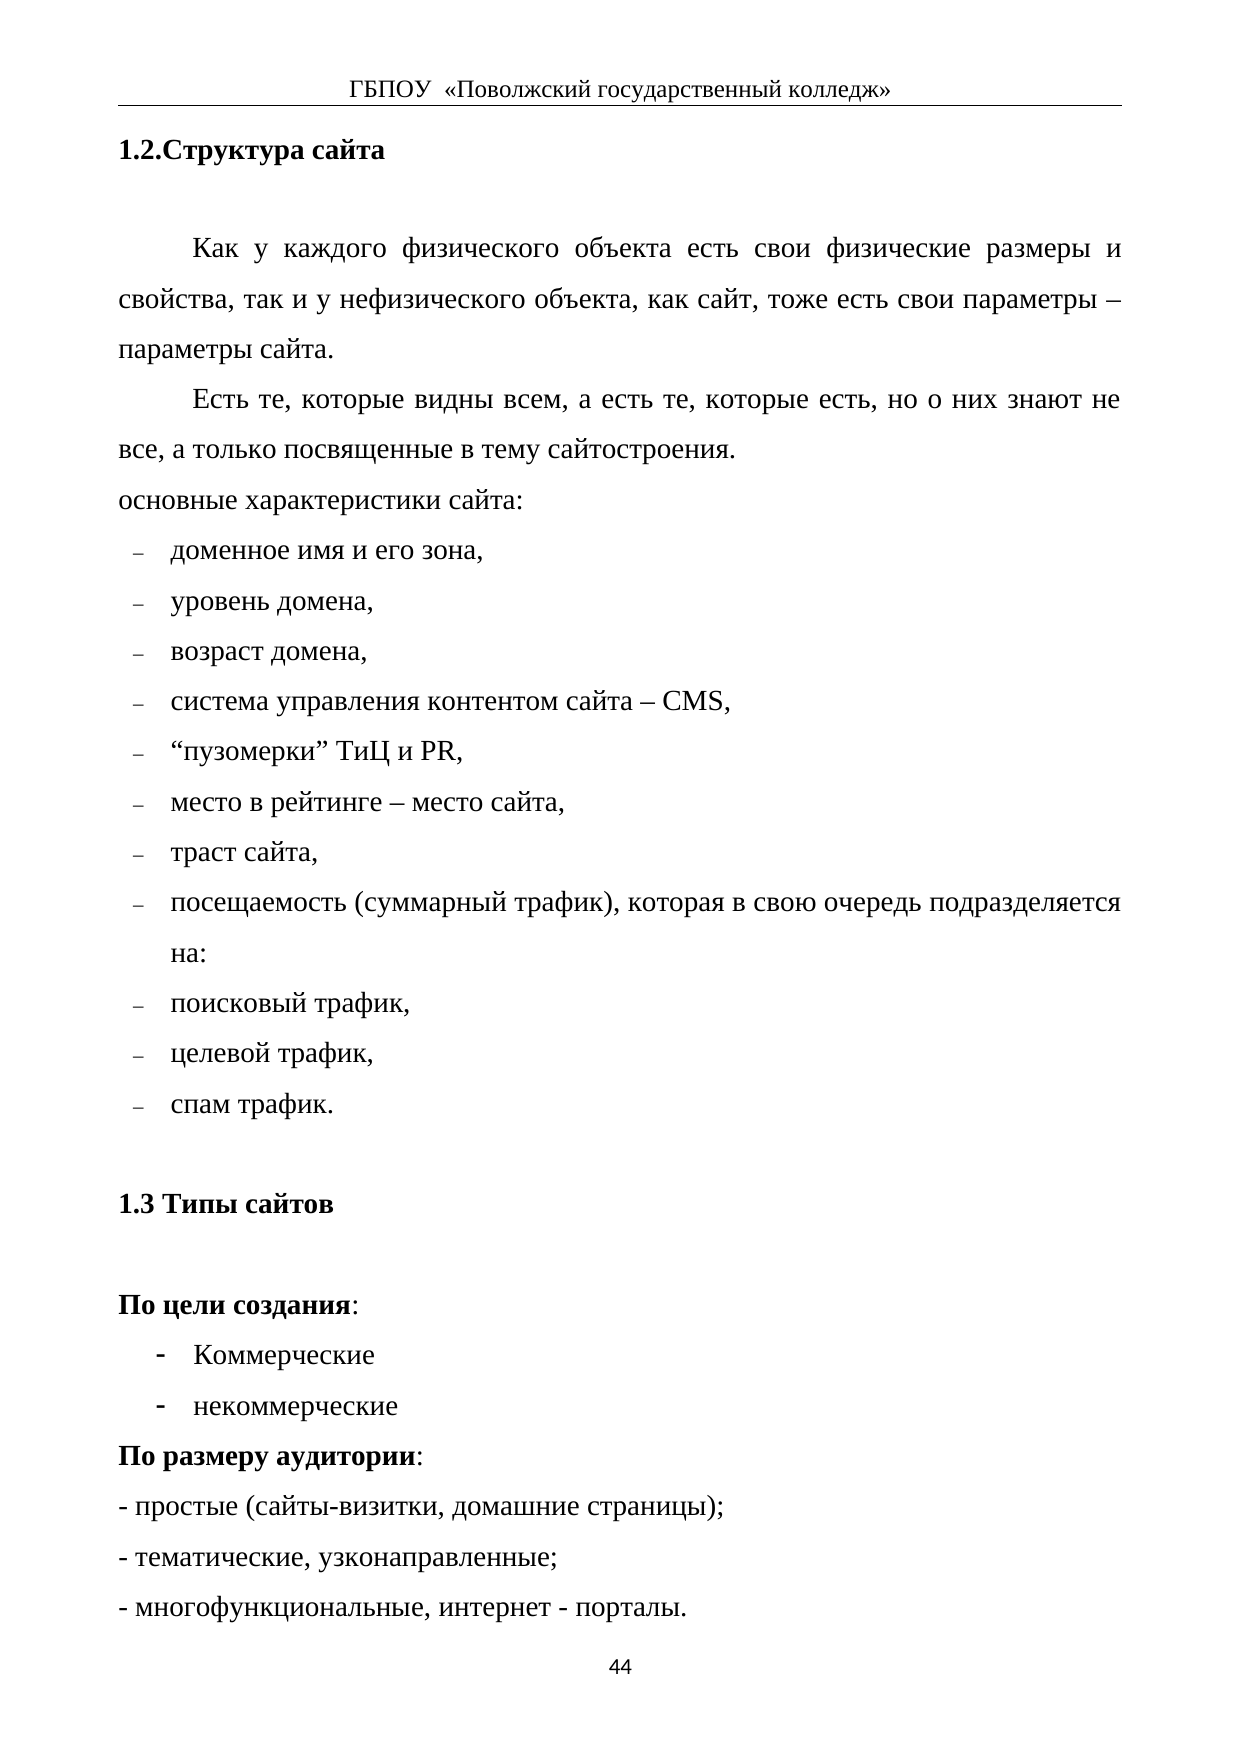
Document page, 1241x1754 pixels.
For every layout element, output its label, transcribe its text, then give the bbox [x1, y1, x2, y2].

text основные характеристики сайта: [118, 482, 1122, 516]
list система управления контентом сайта – CMS, [133, 683, 1122, 717]
list посещаемость (суммарный трафик), которая в свою очередь подразделяется на: [133, 884, 1122, 968]
text - простые (сайты-визитки, домашние страницы); - тематические, узконаправленные; - многофункциональные, интернет - порталы. [118, 1488, 1122, 1623]
list доменное имя и его зона, [133, 532, 1122, 566]
list возраст домена, [133, 633, 1122, 666]
list целевой трафик, [133, 1035, 1122, 1069]
text Как у каждого физического объекта есть свои физические размеры и свойства, так и у нефизического объекта, как сайт, тоже есть свои параметры – параметры сайта. [118, 230, 1122, 364]
text Есть те, которые видны всем, а есть те, которые есть, но о них знают не все, а только посвященные в тему сайтостроения. [118, 381, 1122, 465]
list поисковый трафик, [133, 985, 1122, 1019]
list “пузомерки” ТиЦ и PR, [133, 733, 1122, 767]
list некоммерческие [156, 1388, 1122, 1421]
subtitle 1.2.Структура сайта [118, 132, 1122, 166]
list Коммерческие [156, 1337, 1122, 1371]
list спам трафик. [133, 1086, 1122, 1119]
text 1.3 Типы сайтов [118, 1186, 1122, 1220]
list уровень домена, [133, 583, 1122, 616]
text По размеру аудитории: [118, 1438, 1122, 1472]
list траст сайта, [133, 834, 1122, 868]
list место в рейтинге – место сайта, [133, 784, 1122, 817]
text По цели создания: [118, 1287, 1122, 1321]
